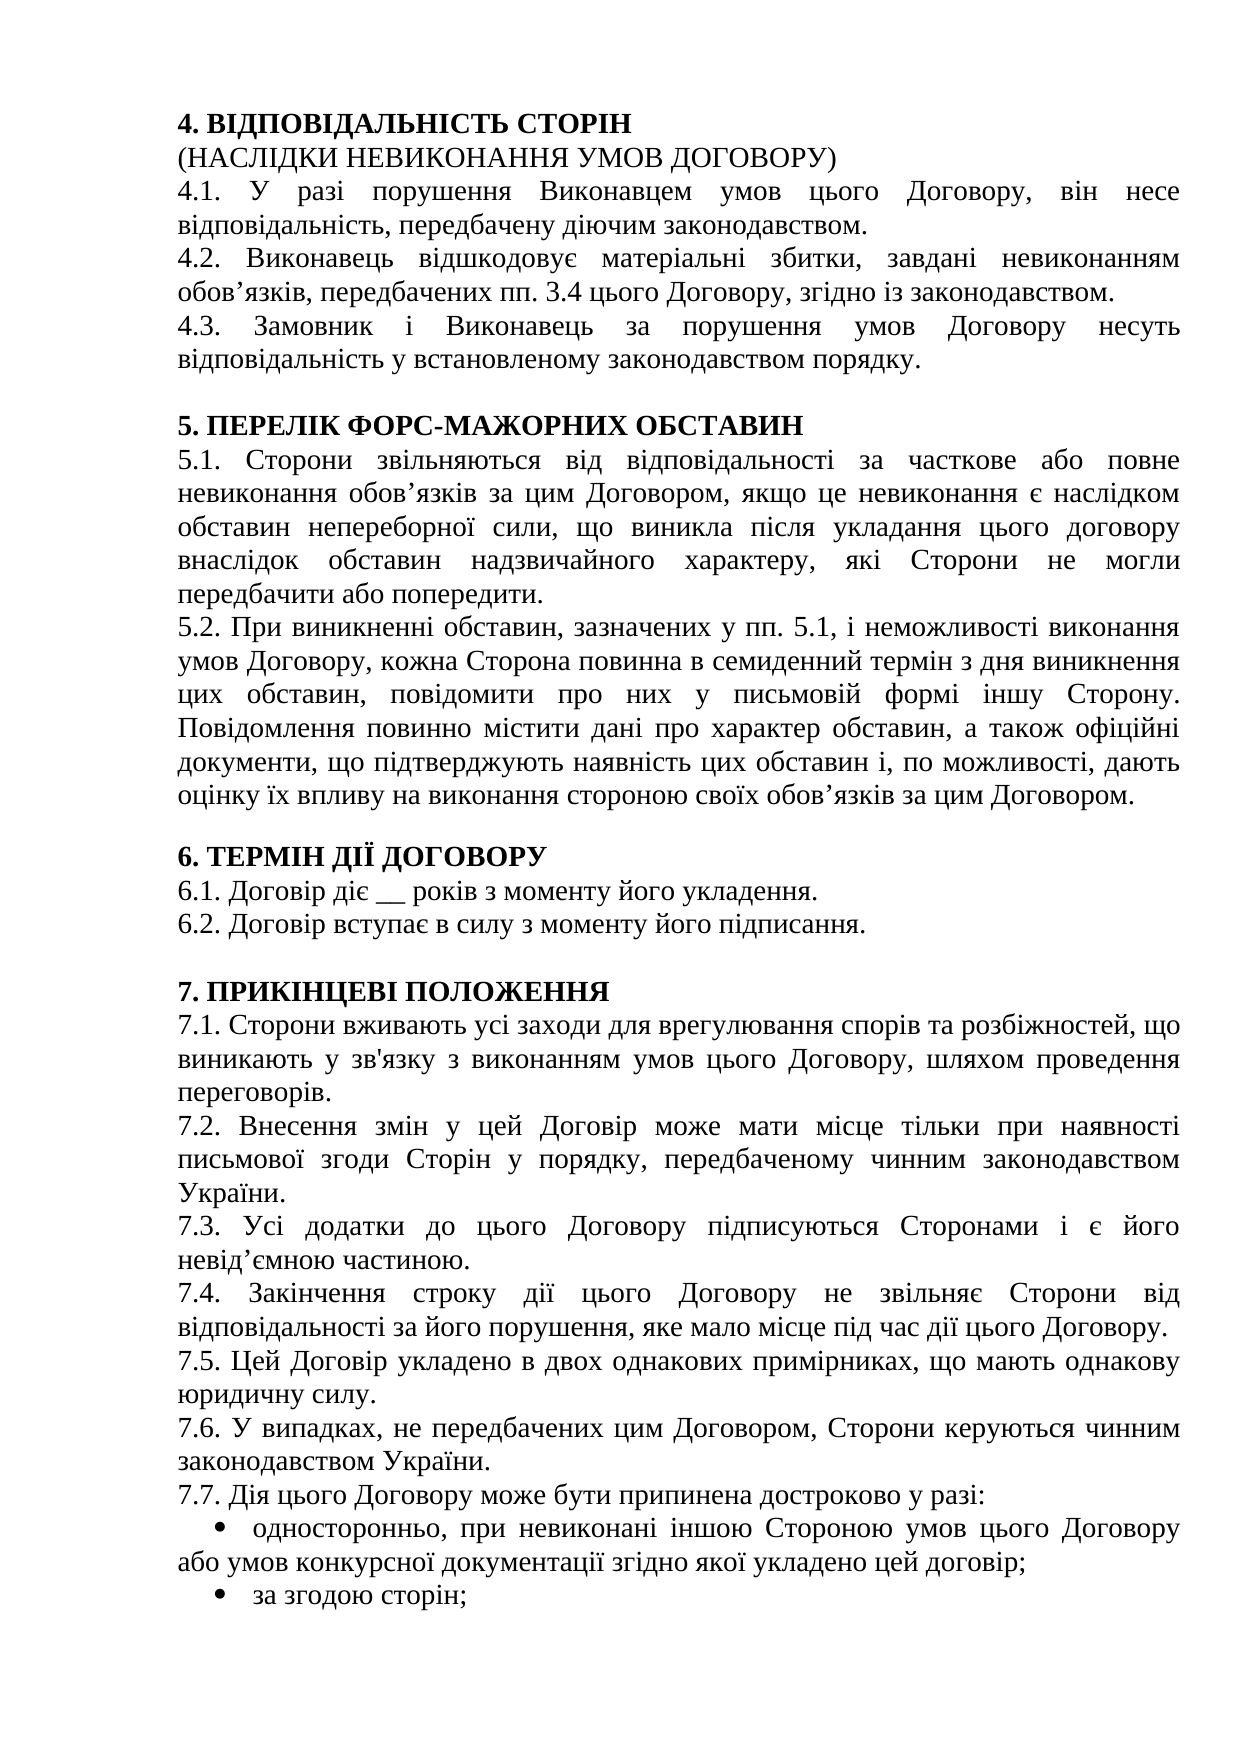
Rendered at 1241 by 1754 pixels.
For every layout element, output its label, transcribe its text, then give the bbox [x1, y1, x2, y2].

text (НАСЛІДКИ НЕВИКОНАННЯ УМОВ ДОГОВОРУ) [177, 140, 1181, 173]
text 7.6. У випадках, не передбачених цим Договором, Сторони керуються чинним законодавством України. [177, 1410, 1181, 1477]
text 5. ПЕРЕЛІК ФОРС-МАЖОРНИХ ОБСТАВИН [177, 408, 1181, 442]
text 6. ТЕРМІН ДІЇ ДОГОВОРУ [177, 839, 1181, 873]
text 4.1. У разі порушення Виконавцем умов цього Договору, він несе відповідальність, передбачену діючим законодавством. [177, 173, 1181, 241]
text 7.5. Цей Договір укладено в двох однакових примірниках, що мають однакову юридичну силу. [177, 1343, 1181, 1410]
text 4.2. Виконавець відшкодовує матеріальні збитки, завдані невиконанням обов’язків, передбачених пп. 3.4 цього Договору, згідно із законодавством. [177, 241, 1181, 308]
text 4. ВІДПОВІДАЛЬНІСТЬ СТОРІН [177, 106, 1181, 140]
text 5.1. Сторони звільняються від відповідальності за часткове або повне невиконання обов’язків за цим Договором, якщо це невиконання є наслідком обставин непереборної сили, що виникла після укладання цього договору внаслідок обставин надзвичайного характеру, які Сторони не могли передбачити або попередити. [177, 442, 1181, 609]
text 5.2. При виникненні обставин, зазначених у пп. 5.1, і неможливості виконання умов Договору, кожна Сторона повинна в семиденний термін з дня виникнення цих обставин, повідомити про них у письмовій формі іншу Сторону. Повідомлення повинно містити дані про характер обставин, а також офіційні документи, що підтверджують наявність цих обставин і, по можливості, дають оцінку їх впливу на виконання стороною своїх обов’язків за цим Договором. [177, 609, 1181, 811]
list односторонньо, при невиконані іншою Стороною умов цього Договору або умов конкурсної документації згідно якої укладено цей договір; [177, 1510, 1181, 1577]
text 7.4. Закінчення строку дії цього Договору не звільняє Сторони від відповідальності за його порушення, яке мало місце під час дії цього Договору. [177, 1276, 1181, 1343]
text 7.1. Сторони вживають усі заходи для врегулювання спорів та розбіжностей, що виникають у зв'язку з виконанням умов цього Договору, шляхом проведення переговорів. [177, 1007, 1181, 1108]
list за згодою сторін; [177, 1577, 1181, 1611]
text 7.7. Дія цього Договору може бути припинена достроково у разі: [177, 1477, 1181, 1510]
text 7. ПРИКІНЦЕВІ ПОЛОЖЕННЯ [177, 974, 1181, 1007]
text 7.3. Усі додатки до цього Договору підписуються Сторонами і є його невід’ємною частиною. [177, 1208, 1181, 1276]
text 6.2. Договір вступає в силу з моменту його підписання. [177, 907, 1181, 940]
text 6.1. Договір діє __ років з моменту його укладення. [177, 873, 1181, 907]
text 4.3. Замовник і Виконавець за порушення умов Договору несуть відповідальність у встановленому законодавством порядку. [177, 308, 1181, 375]
text 7.2. Внесення змін у цей Договір може мати місце тільки при наявності письмової згоди Сторін у порядку, передбаченому чинним законодавством України. [177, 1108, 1181, 1208]
